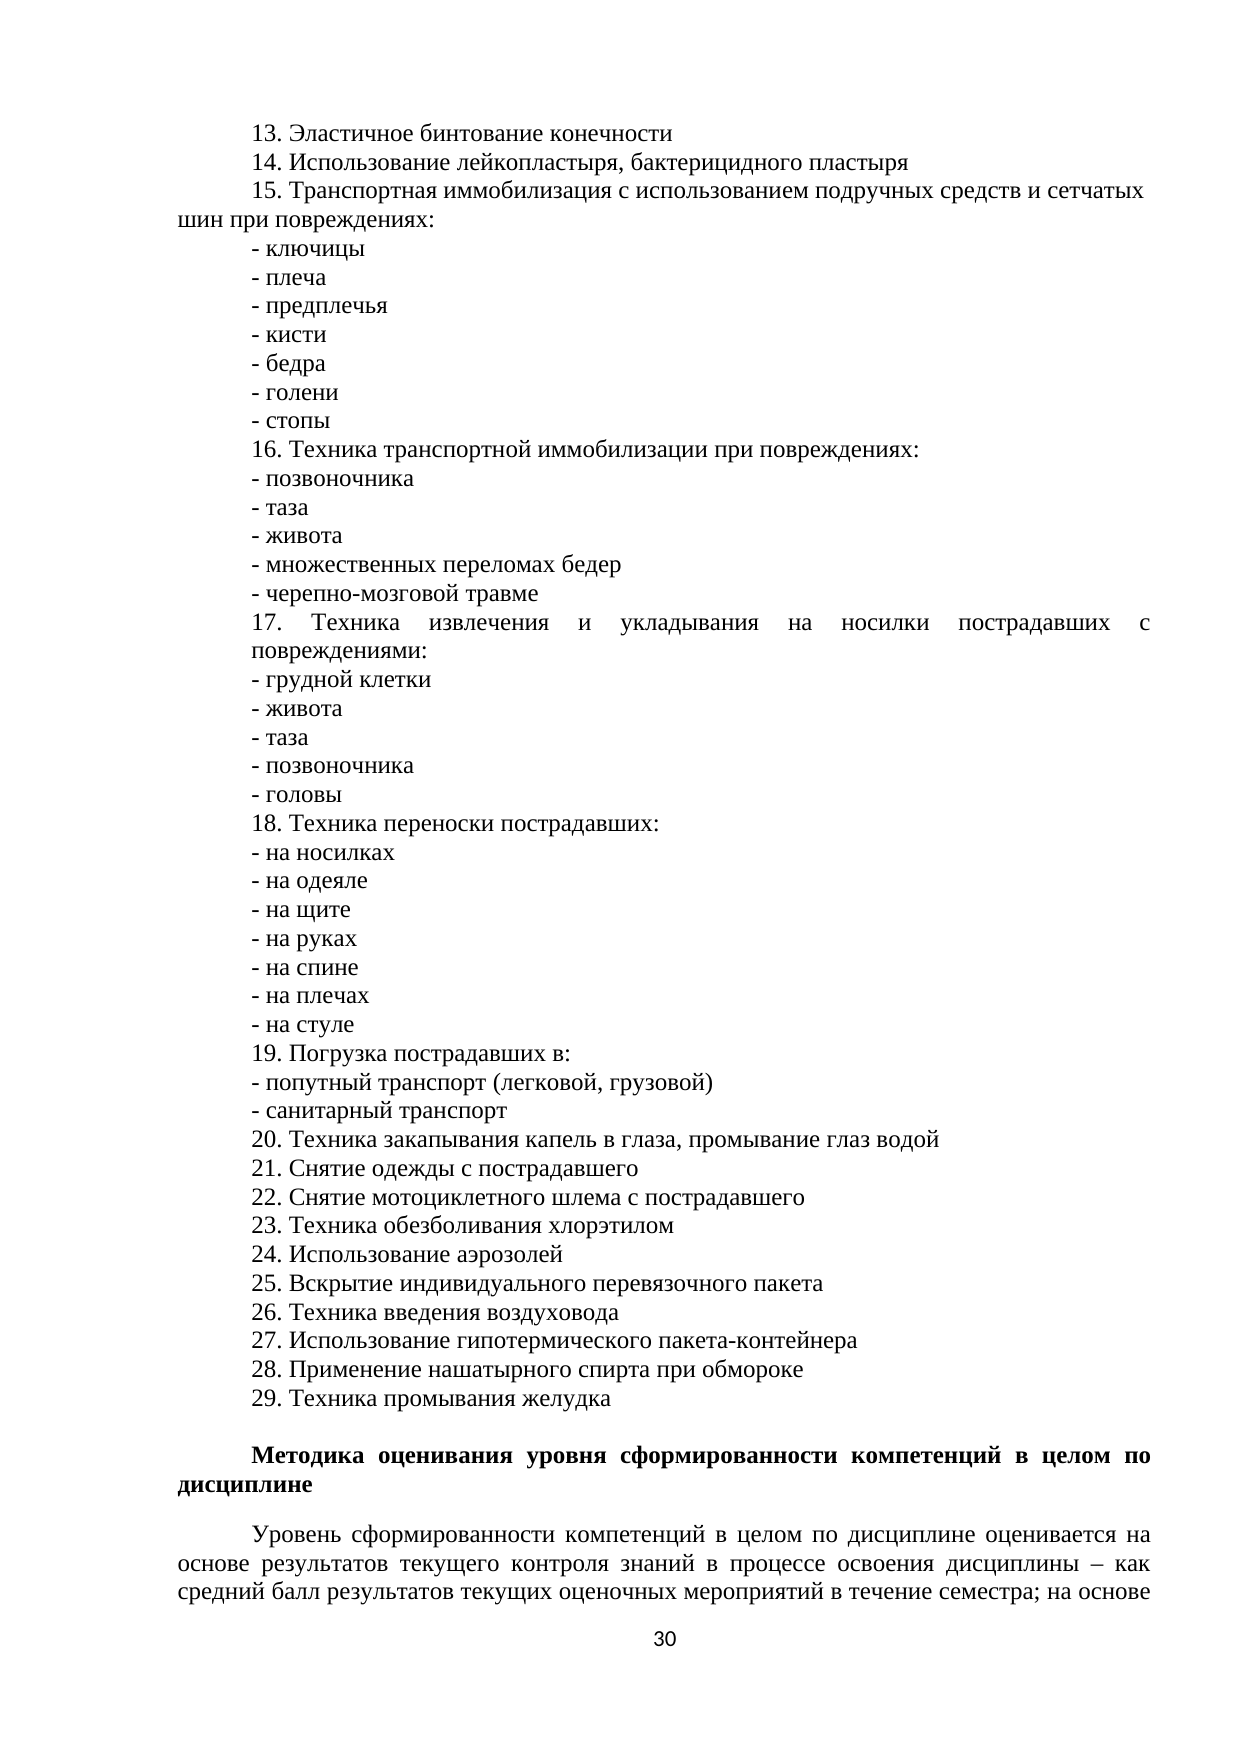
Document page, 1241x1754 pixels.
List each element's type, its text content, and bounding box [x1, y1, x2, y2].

text - ключицы [251, 233, 1152, 262]
text 17. Техника извлечения и укладывания на носилки пострадавших с повреждениями: [251, 607, 1152, 664]
text - головы [251, 779, 1152, 808]
text - таза [251, 722, 1152, 751]
text 23. Техника обезболивания хлорэтилом [251, 1211, 1152, 1239]
text - таза [251, 492, 1152, 521]
text - живота [251, 693, 1152, 722]
text - санитарный транспорт [251, 1096, 1152, 1124]
text - на носилках [251, 837, 1152, 866]
text 15. Транспортная иммобилизация с использованием подручных средств и сетчатых [251, 176, 1152, 204]
text - позвоночника [251, 463, 1152, 492]
text - на одеяле [251, 866, 1152, 894]
text - стопы [251, 406, 1152, 434]
text - черепно-мозговой травме [251, 578, 1152, 607]
text - грудной клетки [251, 664, 1152, 693]
text - предплечья [251, 291, 1152, 319]
text - на стуле [251, 1009, 1152, 1038]
text 20. Техника закапывания капель в глаза, промывание глаз водой [251, 1124, 1152, 1153]
text 13. Эластичное бинтование конечности [251, 118, 1152, 147]
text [177, 1519, 1152, 1605]
text 26. Техника введения воздуховода [251, 1297, 1152, 1326]
text - голени [251, 377, 1152, 406]
text 24. Использование аэрозолей [251, 1239, 1152, 1268]
text 19. Погрузка пострадавших в: [251, 1038, 1152, 1067]
text - живота [251, 521, 1152, 549]
text 22. Снятие мотоциклетного шлема с пострадавшего [251, 1182, 1152, 1211]
text 14. Использование лейкопластыря, бактерицидного пластыря [251, 147, 1152, 176]
text 18. Техника переноски пострадавших: [251, 808, 1152, 837]
text - плеча [251, 262, 1152, 291]
text - попутный транспорт (легковой, грузовой) [251, 1067, 1152, 1096]
text 25. Вскрытие индивидуального перевязочного пакета [251, 1268, 1152, 1297]
text - кисти [251, 319, 1152, 348]
text - на плечах [251, 981, 1152, 1009]
text 21. Снятие одежды с пострадавшего [251, 1153, 1152, 1182]
text - на спине [251, 952, 1152, 981]
text - бедра [251, 348, 1152, 377]
text 29. Техника промывания желудка [251, 1383, 1152, 1412]
text - на руках [251, 923, 1152, 952]
text Методика оценивания уровня сформированности компетенций в целом по дисциплине [177, 1441, 1152, 1498]
text - на щите [251, 894, 1152, 923]
text 16. Техника транспортной иммобилизации при повреждениях: [251, 434, 1152, 463]
text - позвоночника [251, 751, 1152, 779]
text 28. Применение нашатырного спирта при обмороке [251, 1354, 1152, 1383]
text шин при повреждениях: [177, 204, 1152, 233]
text 27. Использование гипотермического пакета-контейнера [251, 1326, 1152, 1354]
text - множественных переломах бедер [251, 549, 1152, 578]
